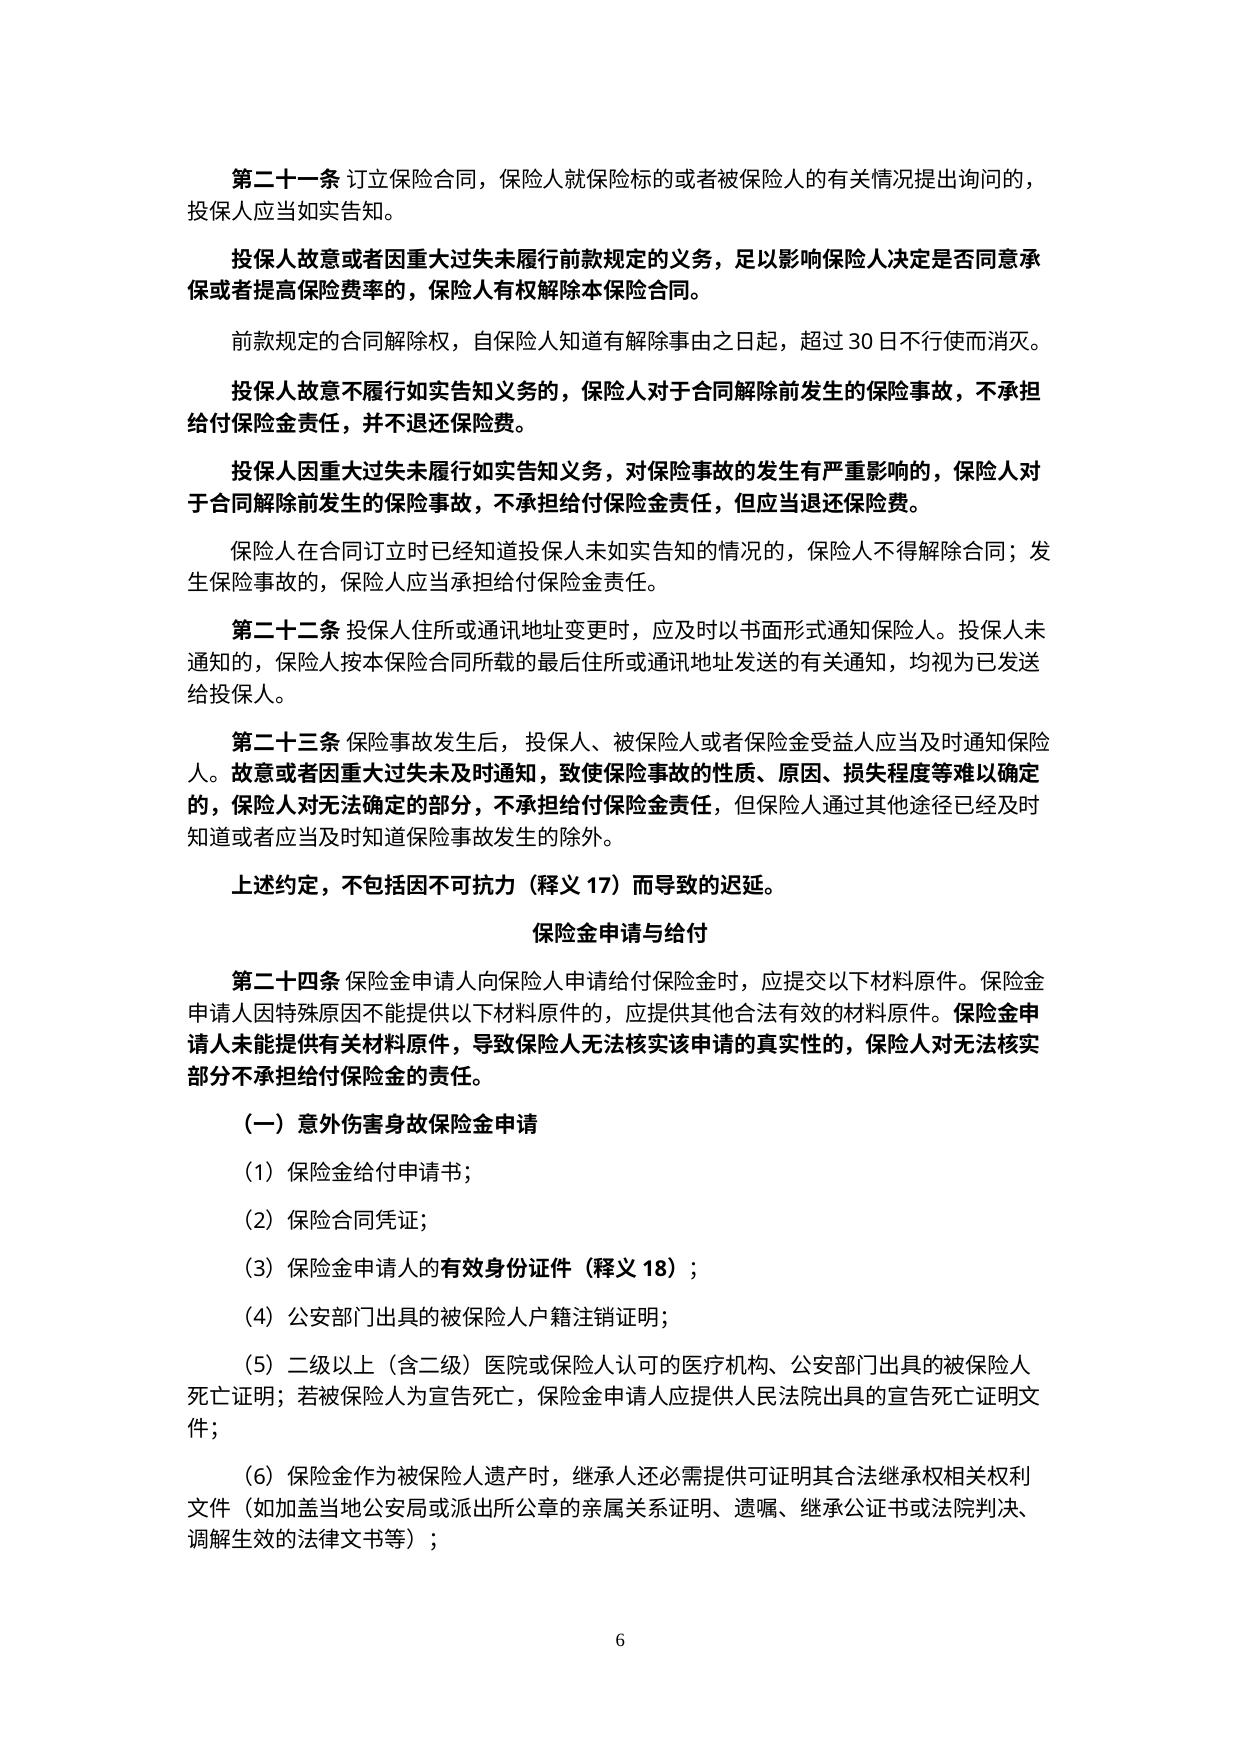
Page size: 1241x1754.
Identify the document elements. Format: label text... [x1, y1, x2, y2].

text 保险人在合同订立时已经知道投保人未如实告知的情况的，保险人不得解除合同；发生保险事故的，保险人应当承担给付保险金责任。 [187, 534, 1053, 597]
text 上述约定，不包括因不可抗力（释义17）而导致的迟延。 [187, 868, 1053, 899]
text 保险金申请与给付 [187, 916, 1053, 948]
text （一）意外伤害身故保险金申请 [187, 1107, 1053, 1139]
text （4）公安部门出具的被保险人户籍注销证明； [187, 1299, 1053, 1331]
text （5）二级以上（含二级）医院或保险人认可的医疗机构、公安部门出具的被保险人死亡证明；若被保险人为宣告死亡，保险金申请人应提供人民法院出具的宣告死亡证明文件； [187, 1347, 1053, 1443]
text 第二十三条 保险事故发生后， 投保人、被保险人或者保险金受益人应当及时通知保险人。故意或者因重大过失未及时通知，致使保险事故的性质、原因、损失程度等难以确定的，保险人对无法确定的部分，不承担给付保险金责任，但保险人通过其他途径已经及时知道或者应当及时知道保险事故发生的除外。 [187, 725, 1053, 851]
text （1）保险金给付申请书； [187, 1155, 1053, 1187]
text （3）保险金申请人的有效身份证件（释义18）； [187, 1251, 1053, 1283]
text 第二十二条 投保人住所或通讯地址变更时，应及时以书面形式通知保险人。投保人未通知的，保险人按本保险合同所载的最后住所或通讯地址发送的有关通知，均视为已发送给投保人。 [187, 613, 1053, 708]
text 第二十四条 保险金申请人向保险人申请给付保险金时，应提交以下材料原件。保险金申请人因特殊原因不能提供以下材料原件的，应提供其他合法有效的材料原件。保险金申请人未能提供有关材料原件，导致保险人无法核实该申请的真实性的，保险人对无法核实部分不承担给付保险金的责任。 [187, 964, 1053, 1091]
text 投保人因重大过失未履行如实告知义务，对保险事故的发生有严重影响的，保险人对于合同解除前发生的保险事故，不承担给付保险金责任，但应当退还保险费。 [187, 454, 1053, 517]
text 投保人故意或者因重大过失未履行前款规定的义务，足以影响保险人决定是否同意承保或者提高保险费率的，保险人有权解除本保险合同。 [187, 242, 1053, 305]
text 前款规定的合同解除权，自保险人知道有解除事由之日起，超过30日不行使而消灭。 [185, 321, 1055, 358]
text （6）保险金作为被保险人遗产时，继承人还必需提供可证明其合法继承权相关权利文件（如加盖当地公安局或派出所公章的亲属关系证明、遗嘱、继承公证书或法院判决、调解生效的法律文书等）； [187, 1459, 1053, 1554]
text （2）保险合同凭证； [187, 1203, 1053, 1235]
text 投保人故意不履行如实告知义务的，保险人对于合同解除前发生的保险事故，不承担给付保险金责任，并不退还保险费。 [187, 374, 1053, 438]
text 第二十一条 订立保险合同，保险人就保险标的或者被保险人的有关情况提出询问的，投保人应当如实告知。 [187, 162, 1053, 225]
